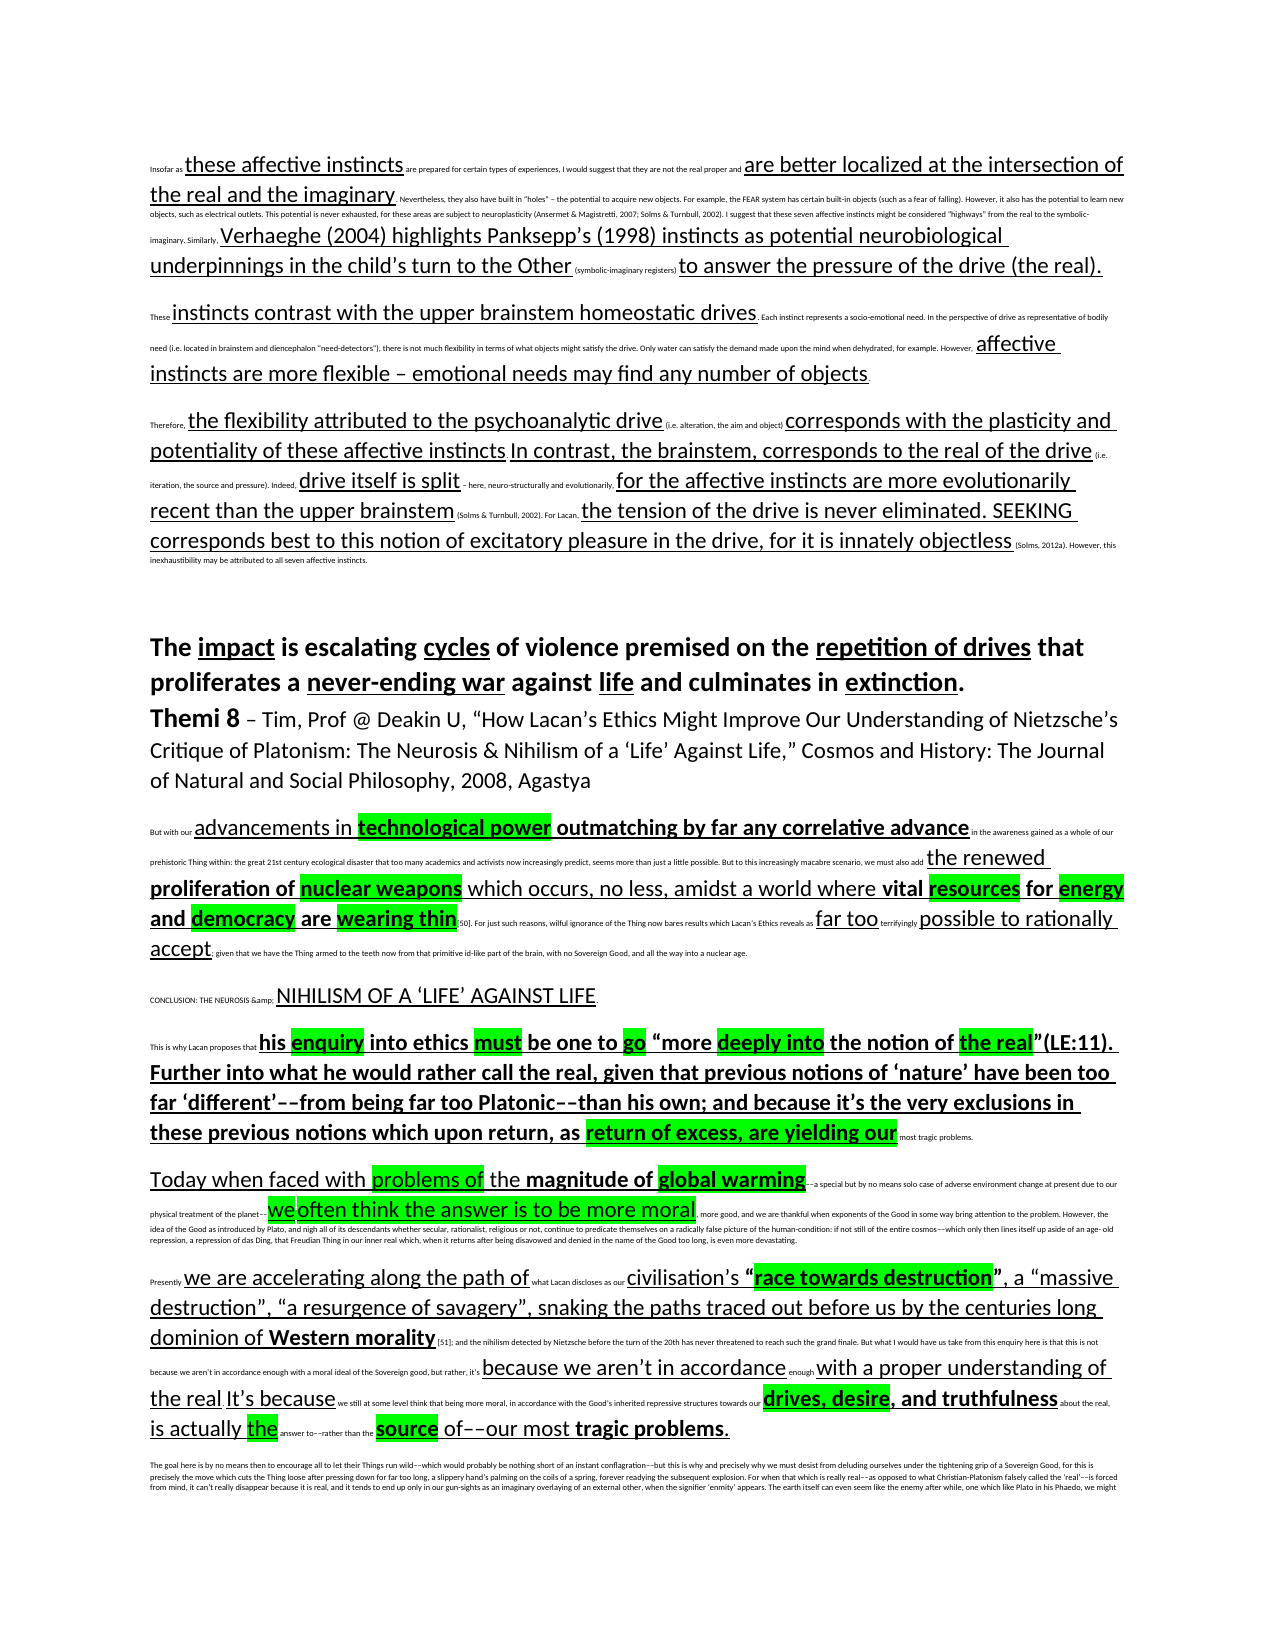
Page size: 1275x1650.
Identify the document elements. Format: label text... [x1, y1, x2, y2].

text Therefore, the flexibility attributed to the psychoanalytic drive (i.e. alteration, the aim and object) corresponds with the plasticity and potentiality of these affective instincts. In contrast, the brainstem, corresponds to the real of the drive (i.e. iteration, the source and pressure). Indeed, drive itself is split – here, neuro-structurally and evolutionarily, for the affective instincts are more evolutionarily recent than the upper brainstem (Solms & Turnbull, 2002). For Lacan, the tension of the drive is never eliminated. SEEKING corresponds best to this notion of excitatory pleasure in the drive, for it is innately objectless (Solms, 2012a). However, this inexhaustibility may be attributed to all seven affective instincts. [150, 406, 1125, 566]
subtitle The impact is escalating cycles of violence premised on the repetition of drives that proliferates a never-ending war against life and culminates in extinction. [150, 630, 1125, 698]
text These instincts contrast with the upper brainstem homeostatic drives. Each instinct represents a socio-emotional need. In the perspective of drive as representative of bodily need (i.e. located in brainstem and diencephalon “need-detectors”), there is not much flexibility in terms of what objects might satisfy the drive. Only water can satisfy the demand made upon the mind when dehydrated, for example. However, affective instincts are more flexible – emotional needs may find any number of objects. [150, 298, 1125, 387]
text CONCLUSION: THE NEUROSIS &amp; NIHILISM OF A ‘LIFE’ AGAINST LIFE. [150, 981, 1125, 1009]
text But with our advancements in technological power outmatching by far any correlative advance in the awareness gained as a whole of our prehistoric Thing within: the great 21st century ecological disaster that too many academics and activists now increasingly predict, seems more than just a little possible. But to this increasingly macabre scenario, we must also add the renewed proliferation of nuclear weapons which occurs, no less, amidst a world where vital resources for energy and democracy are wearing thin[50]. For just such reasons, wilful ignorance of the Thing now bares results which Lacan’s Ethics reveals as far too terrifyingly possible to rationally accept; given that we have the Thing armed to the teeth now from that primitive id-like part of the brain, with no Sovereign Good, and all the way into a nuclear age. [150, 813, 1125, 962]
text Presently we are accelerating along the path of what Lacan discloses as our civilisation’s “race towards destruction”, a “massive destruction”, “a resurgence of savagery”, snaking the paths traced out before us by the centuries long dominion of Western morality [51]; and the nihilism detected by Nietzsche before the turn of the 20th has never threatened to reach such the grand finale. But what I would have us take from this enquiry here is that this is not because we aren’t in accordance enough with a moral ideal of the Sovereign good, but rather, it’s because we aren’t in accordance enough with a proper understanding of the real. It’s because we still at some level think that being more moral, in accordance with the Good’s inherited repressive structures towards our drives, desire, and truthfulness about the real, is actually the answer to––rather than the source of––our most tragic problems. [150, 1263, 1125, 1442]
text Today when faced with problems of the magnitude of global warming––a special but by no means solo case of adverse environment change at present due to our physical treatment of the planet––we often think the answer is to be more moral, more good, and we are thankful when exponents of the Good in some way bring attention to the problem. However, the idea of the Good as introduced by Plato, and nigh all of its descendants whether secular, rationalist, religious or not, continue to predicate themselves on a radically false picture of the human-condition: if not still of the entire cosmos––which only then lines itself up aside of an age- old repression, a repression of das Ding, that Freudian Thing in our inner real which, when it returns after being disavowed and denied in the name of the Good too long, is even more devastating. [150, 1165, 1125, 1246]
text This is why Lacan proposes that his enquiry into ethics must be one to go “more deeply into the notion of the real”(LE:11). Further into what he would rather call the real, given that previous notions of ‘nature’ have been too far ‘different’––from being far too Platonic––than his own; and because it’s the very exclusions in these previous notions which upon return, as return of excess, are yielding our most tragic problems. [150, 1028, 1125, 1147]
text Themi 8 – Tim, Prof @ Deakin U, “How Lacan’s Ethics Might Improve Our Understanding of Nietzsche’s Critique of Platonism: The Neurosis & Nihilism of a ‘Life’ Against Life,” Cosmos and History: The Journal of Natural and Social Philosophy, 2008, Agastya [150, 701, 1125, 794]
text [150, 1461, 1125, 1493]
text Insofar as these affective instincts are prepared for certain types of experiences, I would suggest that they are not the real proper and are better localized at the intersection of the real and the imaginary. Nevertheless, they also have built in “holes” – the potential to acquire new objects. For example, the FEAR system has certain built-in objects (such as a fear of falling). However, it also has the potential to learn new objects, such as electrical outlets. This potential is never exhausted, for these areas are subject to neuroplasticity (Ansermet & Magistretti, 2007; Solms & Turnbull, 2002). I suggest that these seven affective instincts might be considered “highways” from the real to the symbolic-imaginary. Similarly, Verhaeghe (2004) highlights Panksepp’s (1998) instincts as potential neurobiological underpinnings in the child’s turn to the Other (symbolic-imaginary registers) to answer the pressure of the drive (the real). [150, 150, 1125, 279]
